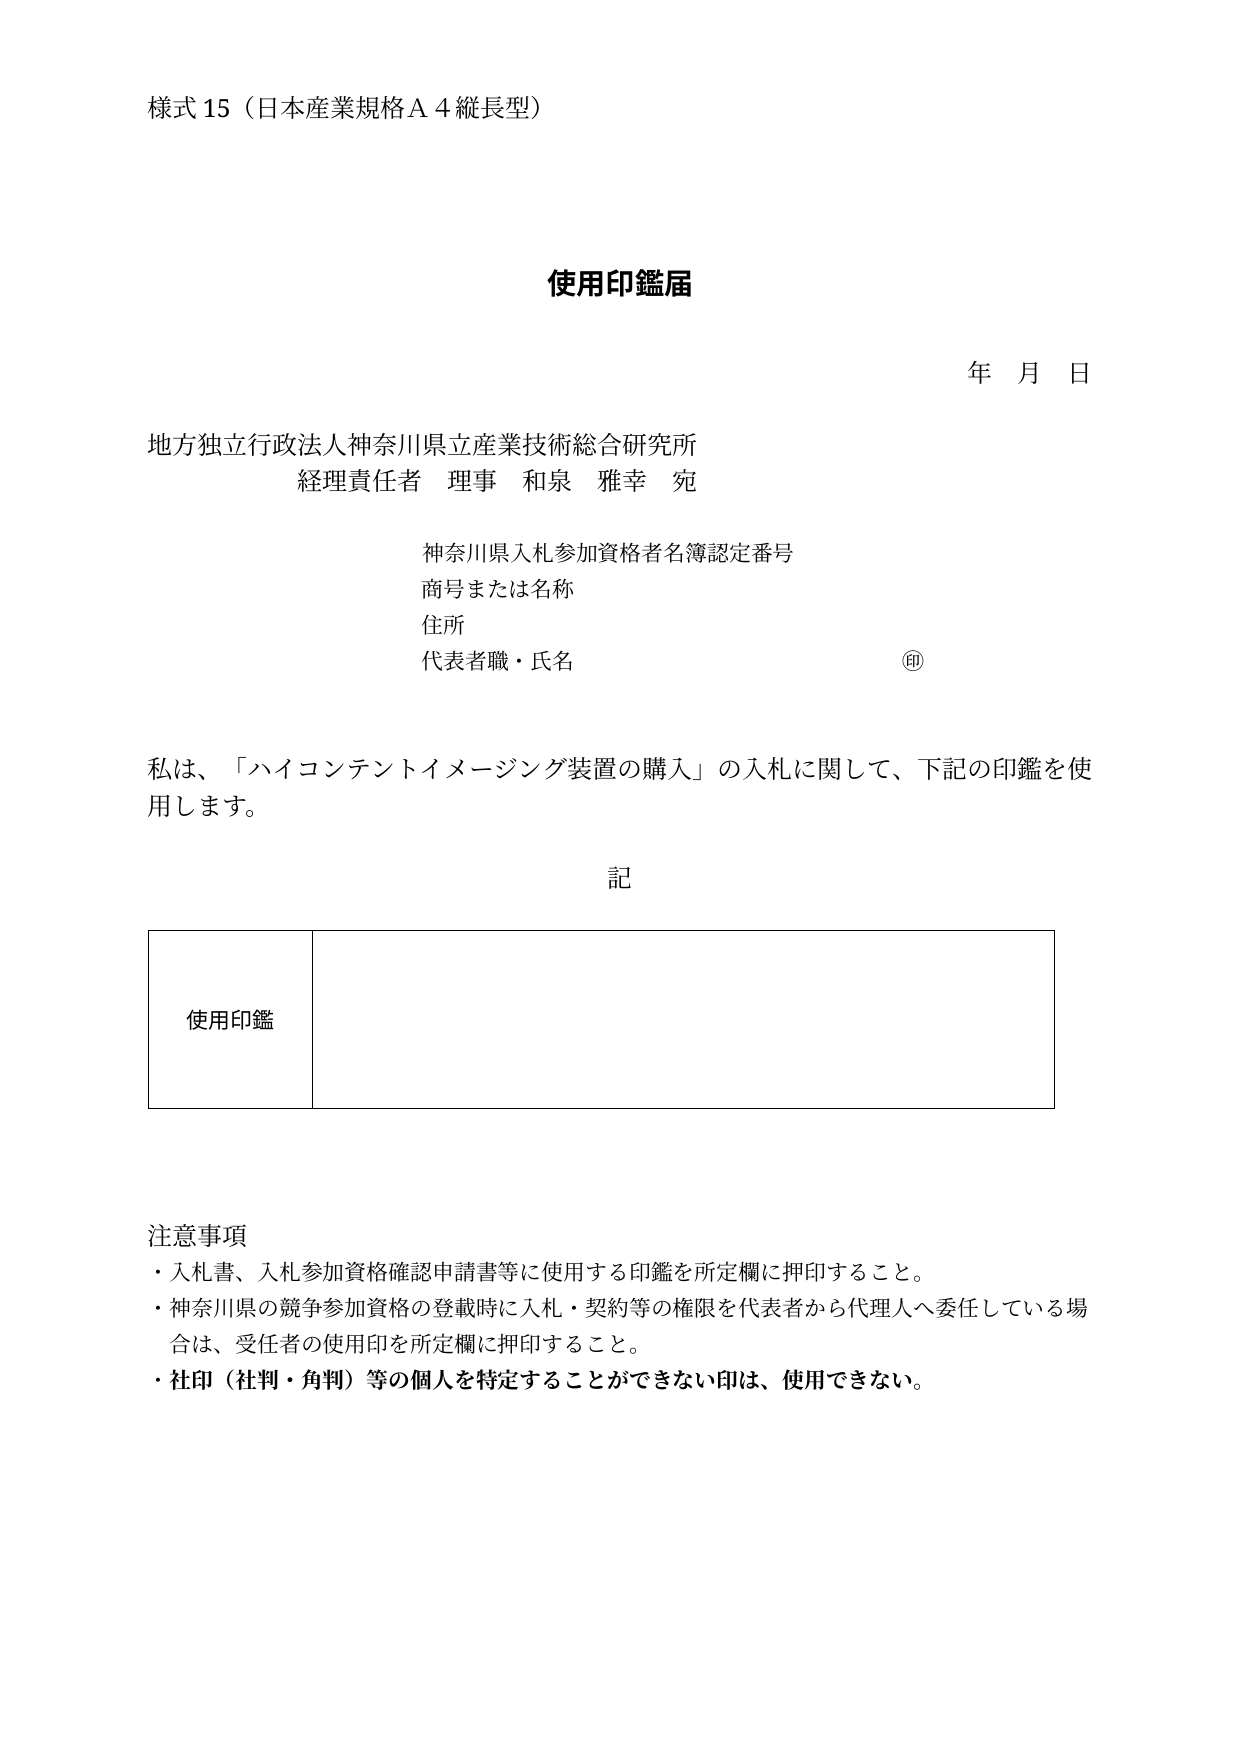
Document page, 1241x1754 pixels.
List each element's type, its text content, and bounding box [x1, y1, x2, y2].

text 地方独立行政法人神奈川県立産業技術総合研究所 [148, 426, 1092, 462]
text ・入札書、入札参加資格確認申請書等に使用する印鑑を所定欄に押印すること。 [148, 1253, 1092, 1289]
text 神奈川県入札参加資格者名簿認定番号 [148, 534, 1092, 570]
text ・社印（社判・角判）等の個人を特定することができない印は、使用できない。 [148, 1361, 1092, 1397]
text 経理責任者 理事 和泉 雅幸 宛 [148, 462, 1092, 498]
text ・神奈川県の競争参加資格の登載時に入札・契約等の権限を代表者から代理人へ委任している場合は、受任者の使用印を所定欄に押印すること。 [148, 1289, 1092, 1361]
text 記 [148, 858, 1092, 894]
table_header [313, 931, 1054, 1107]
table_header 使用印鑑 [149, 931, 312, 1107]
text 注意事項 [148, 1217, 1092, 1253]
text 使用印鑑届 [148, 246, 1092, 318]
text 年 月 日 [148, 354, 1092, 390]
text 住所 [148, 606, 1092, 642]
text 商号または名称 [148, 570, 1092, 606]
text 代表者職・氏名 ㊞ [148, 642, 1092, 678]
text 私は、「ハイコンテントイメージング装置の購入」の入札に関して、下記の印鑑を使用します。 [148, 750, 1092, 822]
